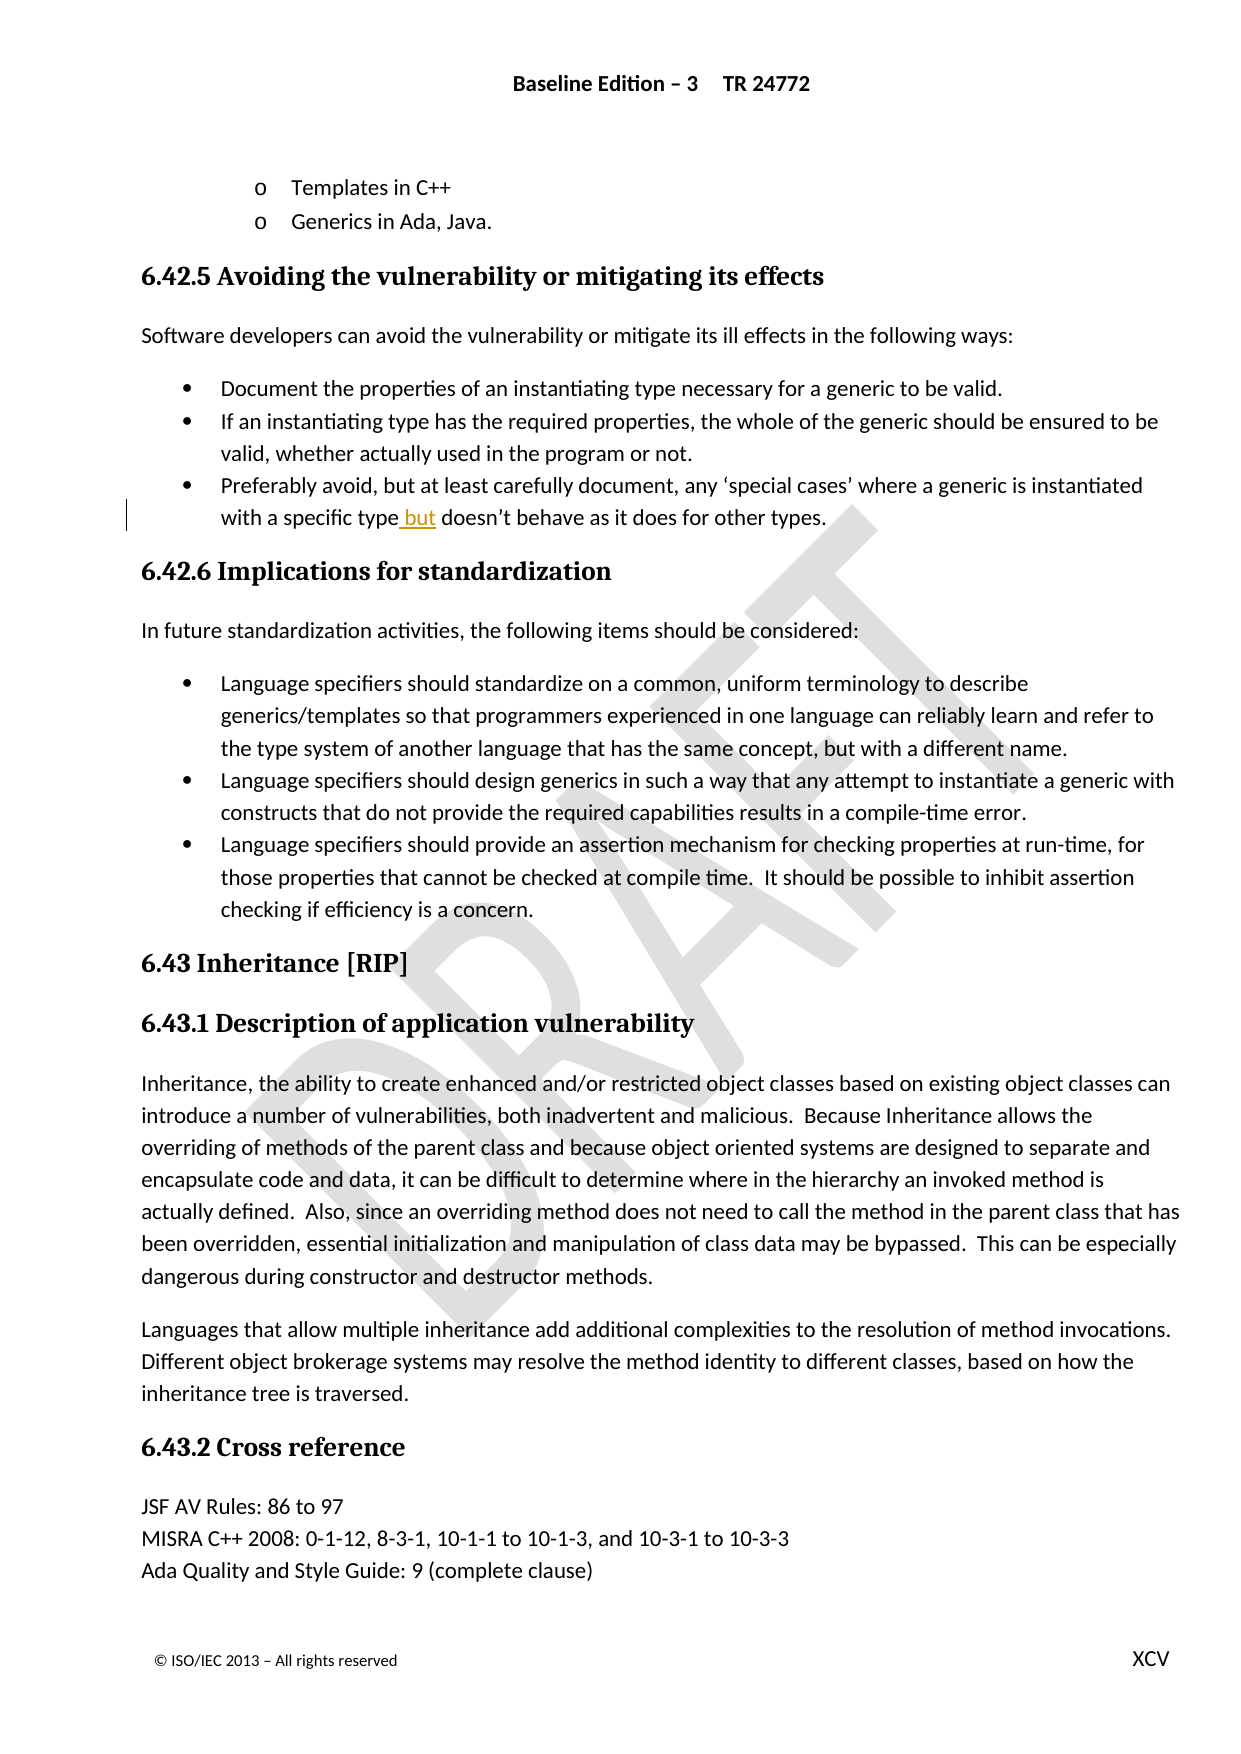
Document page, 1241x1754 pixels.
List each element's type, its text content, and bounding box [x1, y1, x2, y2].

subtitle 6.43 Inheritance [RIP] [141, 948, 1182, 979]
text Ada Quality and Style Guide: 9 (complete clause) [141, 1557, 1182, 1585]
text Software developers can avoid the vulnerability or mitigate its ill effects in the following ways: [141, 322, 1182, 349]
list Language specifiers should design generics in such a way that any attempt to instantiate a generic with constructs that do not provide the required capabilities results in a compile-time error. [183, 766, 1182, 826]
subtitle 6.42.5 Avoiding the vulnerability or mitigating its effects [141, 261, 1182, 293]
text Languages that allow multiple inheritance add additional complexities to the resolution of method invocations. Different object brokerage systems may resolve the method identity to different classes, based on how the inheritance tree is traversed. [141, 1315, 1182, 1407]
list Templates in C++ [253, 173, 1182, 203]
list Preferably avoid, but at least carefully document, any ‘special cases’ where a generic is instantiated with a specific type doesn’t behave as it does for other types. [183, 471, 1182, 531]
list Language specifiers should standardize on a common, uniform terminology to describe generics/templates so that programmers experienced in one language can reliably learn and refer to the type system of another language that has the same concept, but with a different name. [183, 669, 1182, 762]
list Document the properties of an instantiating type necessary for a generic to be valid. [183, 374, 1182, 403]
list Language specifiers should provide an assertion mechanism for checking properties at run-time, for those properties that cannot be checked at compile time. It should be possible to inhibit assertion checking if efficiency is a concern. [183, 830, 1182, 923]
list Generics in Ada, Java. [253, 207, 1182, 236]
text Inheritance, the ability to create enhanced and/or restricted object classes based on existing object classes can introduce a number of vulnerabilities, both inadvertent and malicious. Because Inheritance allows the overriding of methods of the parent class and because object oriented systems are designed to separate and encapsulate code and data, it can be difficult to determine where in the hierarchy an invoked method is actually defined. Also, since an overriding method does not need to call the method in the parent class that has been overridden, essential initialization and manipulation of class data may be bypassed. This can be especially dangerous during constructor and destructor methods. [141, 1069, 1182, 1290]
text In future standardization activities, the following items should be considered: [141, 616, 1182, 644]
list If an instantiating type has the required properties, the whole of the generic should be ensured to be valid, whether actually used in the program or not. [183, 407, 1182, 467]
subtitle 6.43.2 Cross reference [141, 1432, 1182, 1463]
subtitle 6.42.6 Implications for standardization [141, 556, 1182, 587]
text JSF AV Rules: 86 to 97 [141, 1492, 1182, 1520]
text MISRA C++ 2008: 0-1-12, 8-3-1, 10-1-1 to 10-1-3, and 10-3-1 to 10-3-3 [141, 1524, 1182, 1552]
subtitle 6.43.1 Description of application vulnerability [141, 1008, 1182, 1040]
